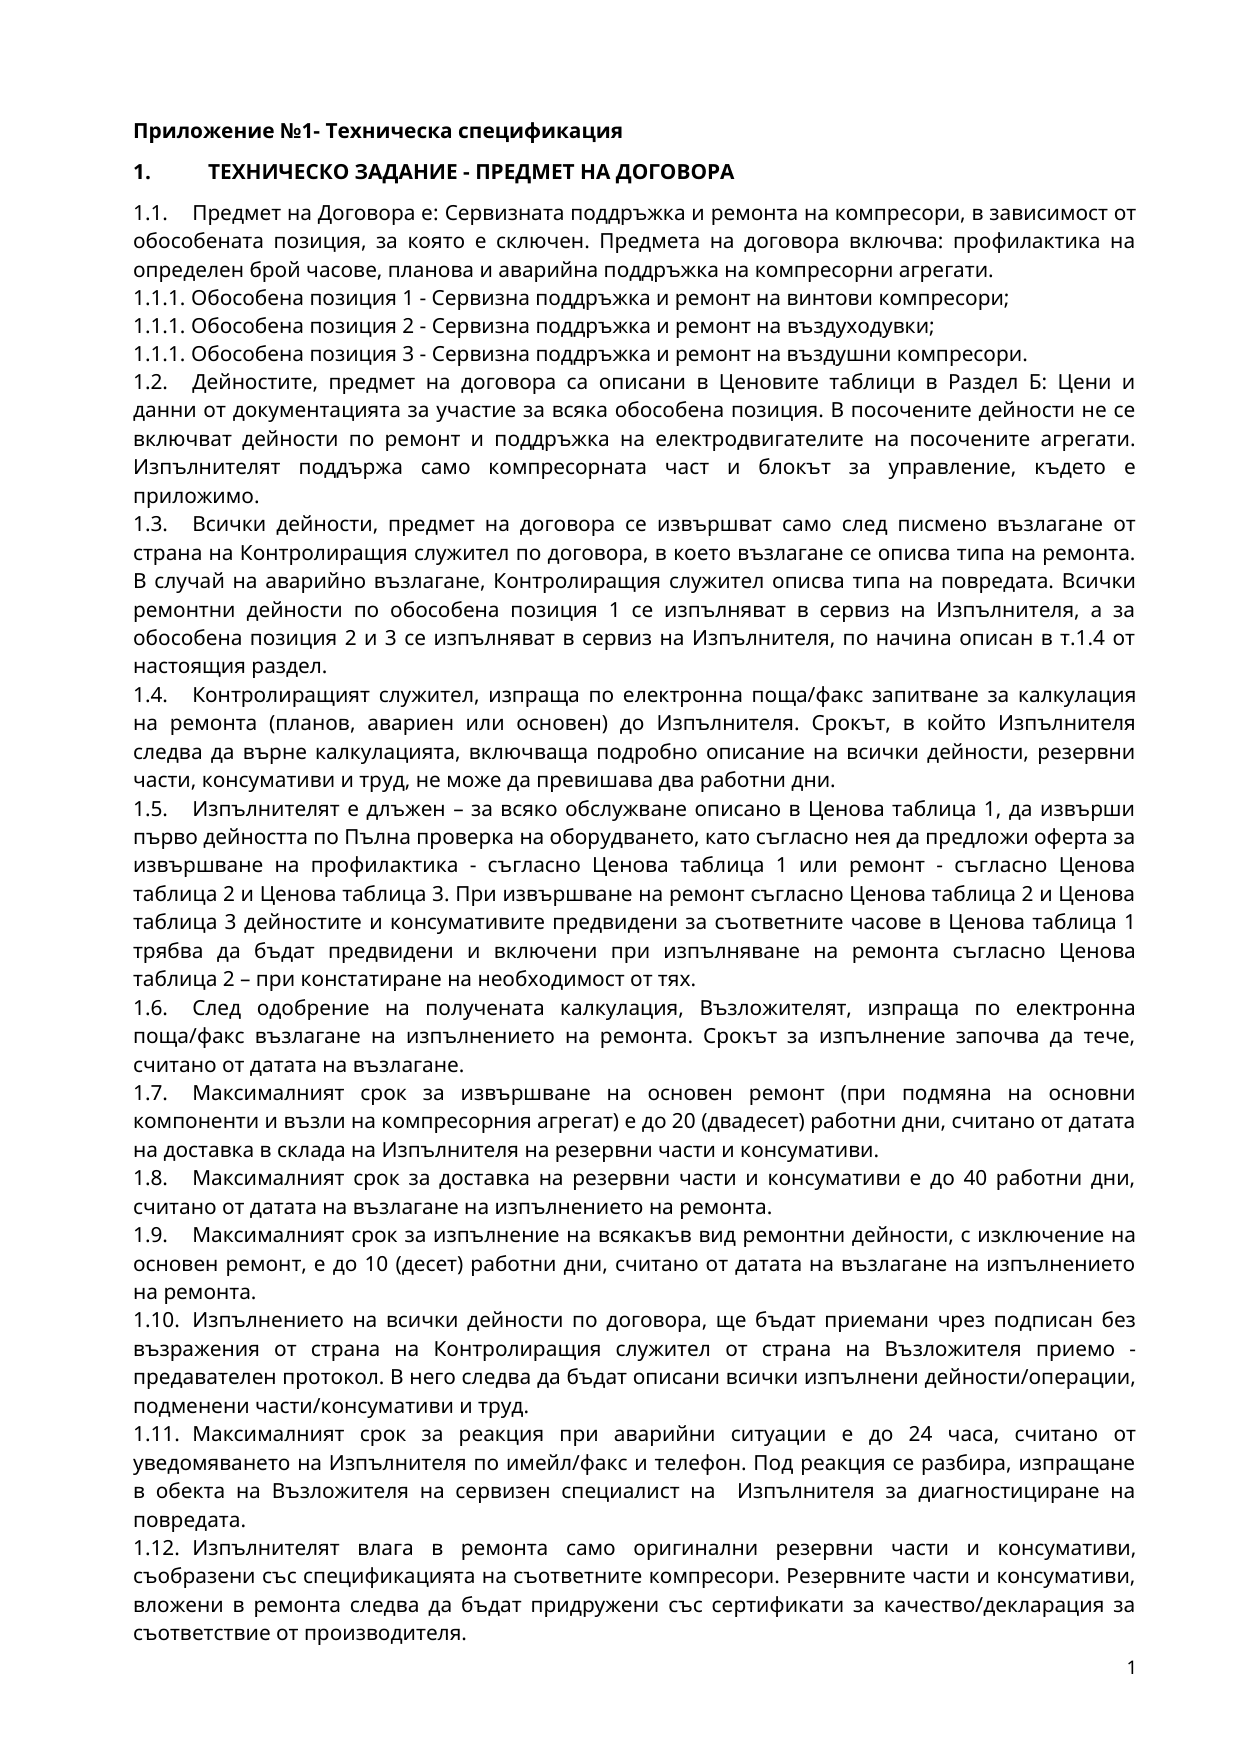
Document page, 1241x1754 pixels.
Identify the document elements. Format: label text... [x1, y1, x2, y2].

list Дейностите, предмет на договора са описани в Ценовите таблици в Раздел Б: Цени и данни от документацията за участие за всяка обособена позиция. В посочените дейности не се включват дейности по ремонт и поддръжка на електродвигателите на посочените агрегати. Изпълнителят поддържа само компресорната част и блокът за управление, където е приложимо. [133, 367, 1137, 509]
list След одобрение на получената калкулация, Възложителят, изпраща по електронна поща/факс възлагане на изпълнението на ремонта. Срокът за изпълнение започва да тече, считано от датата на възлагане. [133, 993, 1137, 1078]
list Максималният срок за доставка на резервни части и консумативи е до 40 работни дни, считано от датата на възлагане на изпълнението на ремонта. [133, 1163, 1137, 1220]
list Обособена позиция 3 - Сервизна поддръжка и ремонт на въздушни компресори. [133, 339, 1137, 367]
list Обособена позиция 1 - Сервизна поддръжка и ремонт на винтови компресори; [133, 283, 1137, 311]
list Изпълнителят е длъжен – за всяко обслужване описано в Ценова таблица 1, да извърши първо дейността по Пълна проверка на оборудването, като съгласно нея да предложи оферта за извършване на профилактика - съгласно Ценова таблица 1 или ремонт - съгласно Ценова таблица 2 и Ценова таблица 3. При извършване на ремонт съгласно Ценова таблица 2 и Ценова таблица 3 дейностите и консумативите предвидени за съответните часове в Ценова таблица 1 трябва да бъдат предвидени и включени при изпълняване на ремонта съгласно Ценова таблица 2 – при констатиране на необходимост от тях. [133, 794, 1137, 993]
list Максималният срок за изпълнение на всякакъв вид ремонтни дейности, с изключение на основен ремонт, е до 10 (десет) работни дни, считано от датата на възлагане на изпълнението на ремонта. [133, 1220, 1137, 1306]
text Приложение №1- Техническа спецификация [133, 116, 1137, 144]
list Всички дейности, предмет на договора се извършват само след писмено възлагане от страна на Контролиращия служител по договора, в което възлагане се описва типа на ремонта. В случай на аварийно възлагане, Контролиращия служител описва типа на повредата. Всички ремонтни дейности по обособена позиция 1 се изпълняват в сервиз на Изпълнителя, а за обособена позиция 2 и 3 се изпълняват в сервиз на Изпълнителя, по начина описан в т.1.4 от настоящия раздел. [133, 509, 1137, 680]
list Предмет на Договора е: Сервизната поддръжка и ремонта на компресори, в зависимост от обособената позиция, за която е сключен. Предмета на договора включва: профилактика на определен брой часове, планова и аварийна поддръжка на компресорни агрегати. [133, 198, 1137, 283]
list Изпълнителят влага в ремонта само оригинални резервни части и консумативи, съобразени със спецификацията на съответните компресори. Резервните части и консумативи, вложени в ремонта следва да бъдат придружени със сертификати за качество/декларация за съответствие от производителя. [133, 1533, 1137, 1647]
list Изпълнението на всички дейности по договора, ще бъдат приемани чрез подписан без възражения от страна на Контролиращия служител от страна на Възложителя приемо - предавателен протокол. В него следва да бъдат описани всички изпълнени дейности/операции, подменени части/консумативи и труд. [133, 1306, 1137, 1419]
list ТЕХНИЧЕСКО ЗАДАНИЕ - ПРЕДМЕТ НА ДОГОВОРА [133, 157, 1137, 185]
list Максималният срок за реакция при аварийни ситуации е до 24 часа, считано от уведомяването на Изпълнителя по имейл/факс и телефон. Под реакция се разбира, изпращане в обекта на Възложителя на сервизен специалист на Изпълнителя за диагностициране на повредата. [133, 1419, 1137, 1533]
list Максималният срок за извършване на основен ремонт (при подмяна на основни компоненти и възли на компресорния агрегат) е до 20 (двадесет) работни дни, считано от датата на доставка в склада на Изпълнителя на резервни части и консумативи. [133, 1078, 1137, 1163]
list Контролиращият служител, изпраща по електронна поща/факс запитване за калкулация на ремонта (планов, авариен или основен) до Изпълнителя. Срокът, в който Изпълнителя следва да върне калкулацията, включваща подробно описание на всички дейности, резервни части, консумативи и труд, не може да превишава два работни дни. [133, 680, 1137, 794]
list Обособена позиция 2 - Сервизна поддръжка и ремонт на въздуходувки; [133, 311, 1137, 339]
